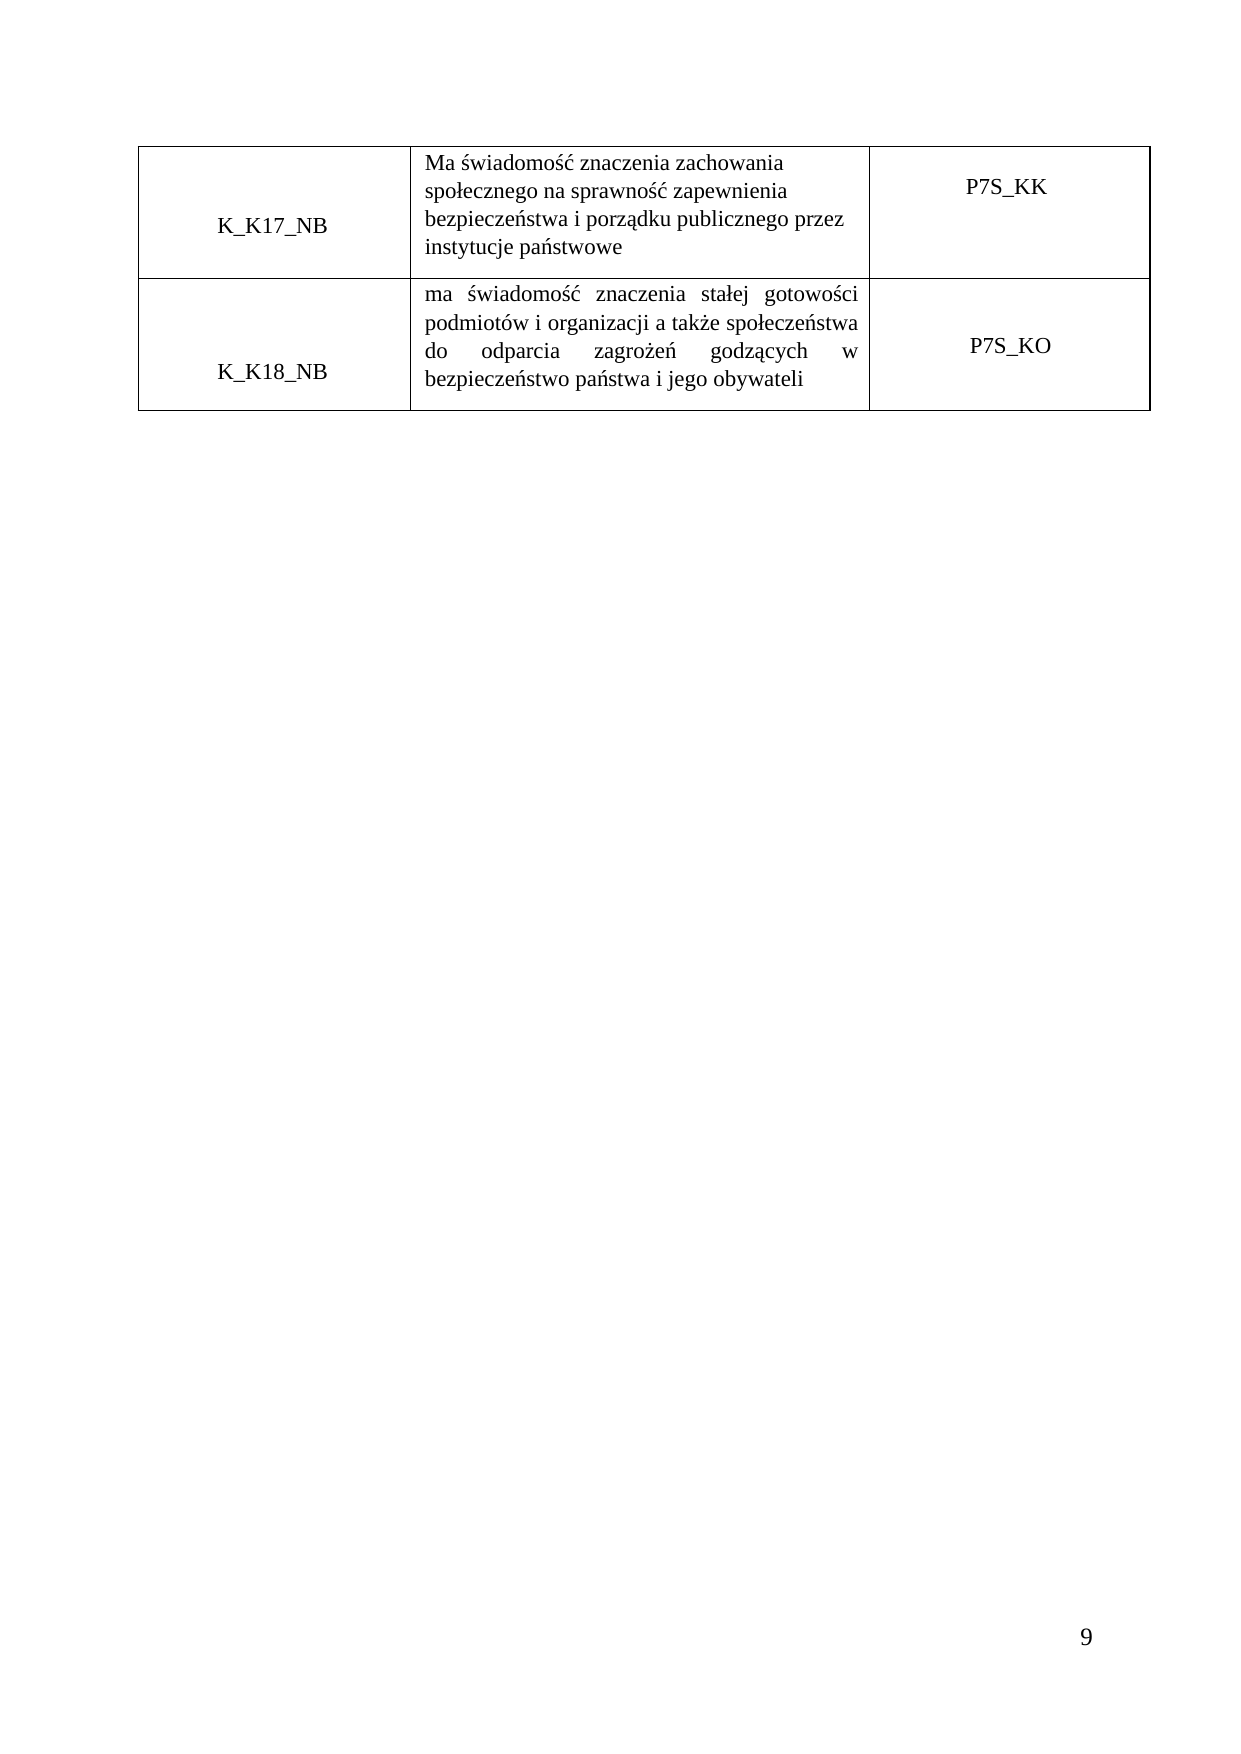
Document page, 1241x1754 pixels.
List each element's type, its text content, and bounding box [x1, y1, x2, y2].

table_cell K_K18_NB [139, 279, 410, 409]
table_cell P7S_KK [870, 147, 1149, 278]
table_cell Ma świadomość znaczenia zachowania społecznego na sprawność zapewnienia bezpieczeństwa i porządku publicznego przez instytucje państwowe [411, 147, 869, 278]
table_cell ma świadomość znaczenia stałej gotowości podmiotów i organizacji a także społeczeństwa do odparcia zagrożeń godzących w bezpieczeństwo państwa i jego obywateli [411, 279, 869, 409]
table_cell P7S_KO [870, 279, 1149, 409]
table_cell K_K17_NB [139, 147, 410, 278]
